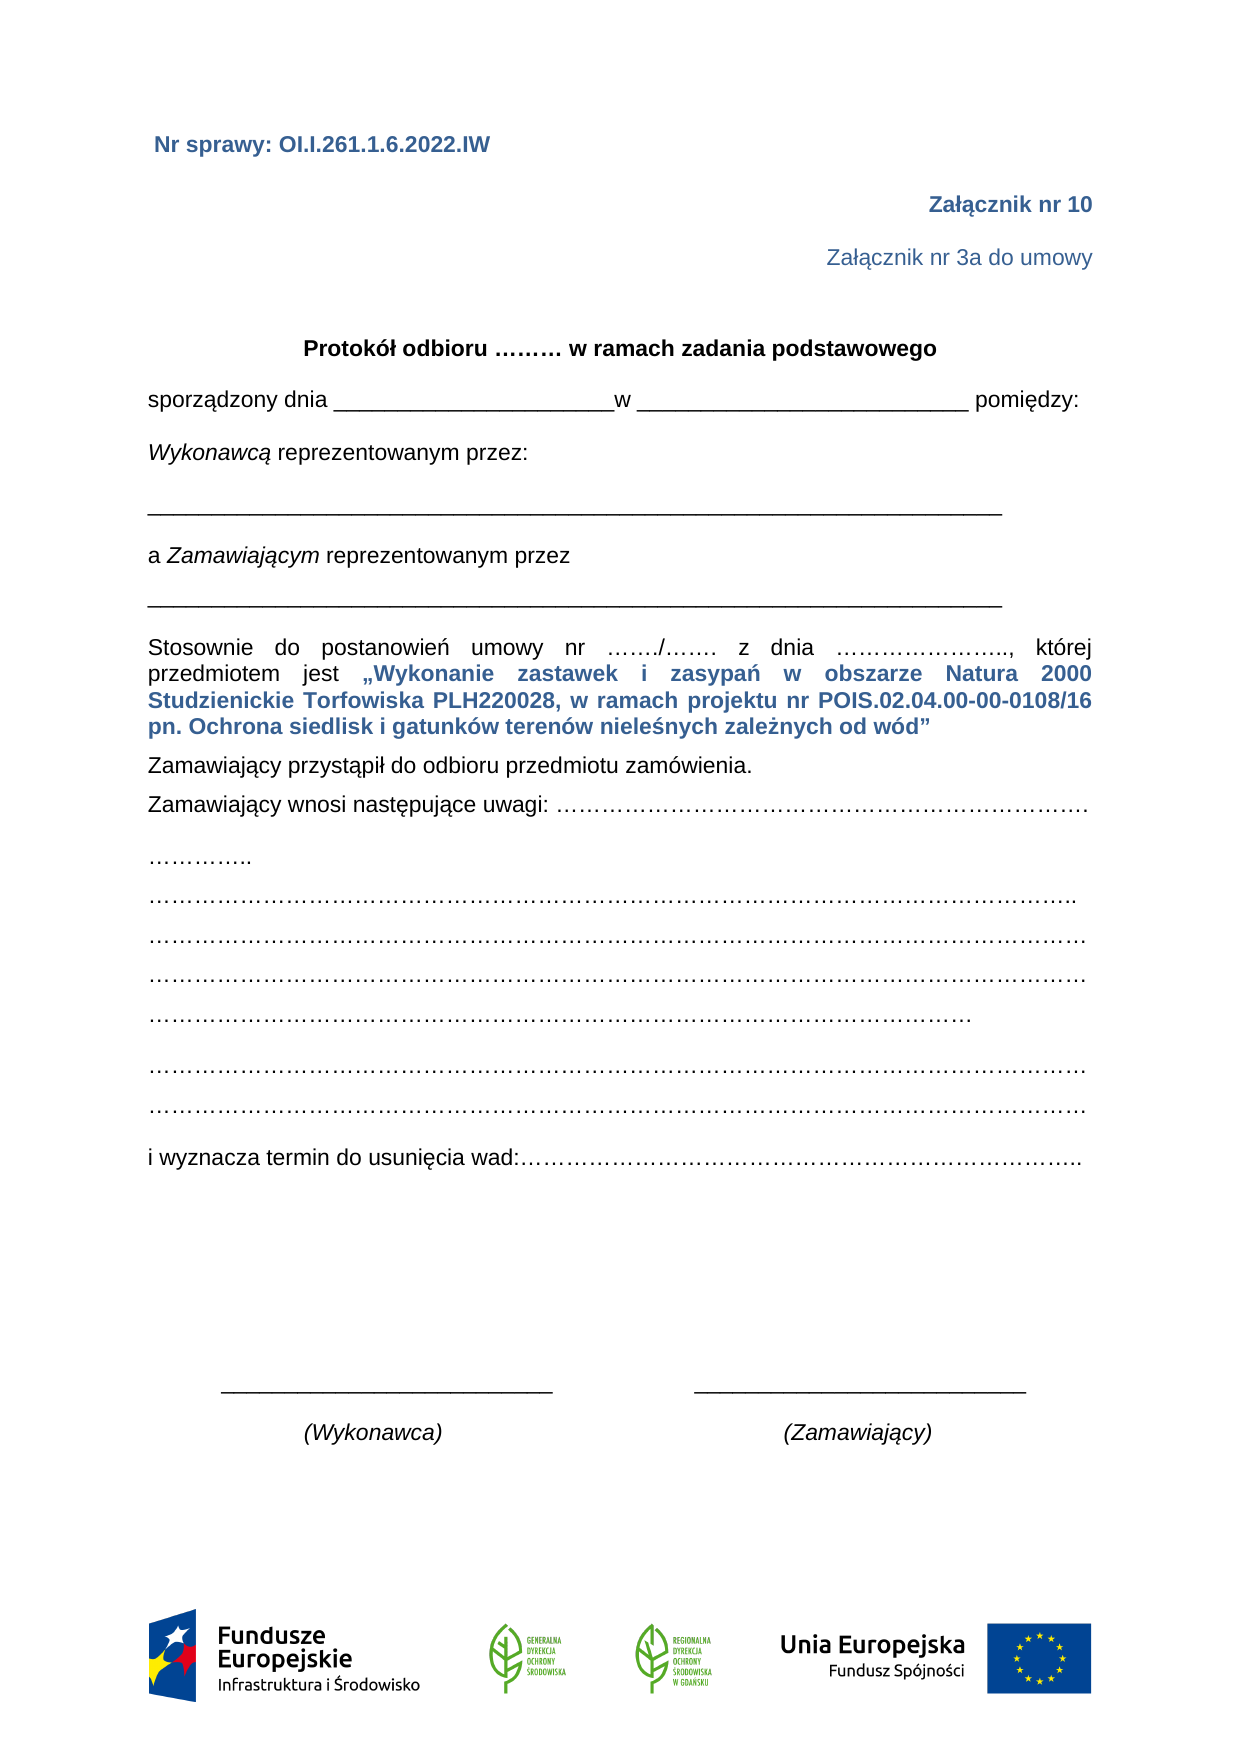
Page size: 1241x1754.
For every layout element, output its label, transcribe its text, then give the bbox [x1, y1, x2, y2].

subtitle Załącznik nr 3a do umowy [148, 244, 1093, 270]
table_header __________________________ [683, 1356, 1093, 1407]
subtitle Załącznik nr 10 [148, 191, 1093, 217]
text sporządzony dnia ______________________w __________________________ pomiędzy: [148, 386, 1093, 413]
table_cell (Zamawiający) [683, 1407, 1093, 1458]
text …………..…………………………………………………………………………………………………………..………………………………………………………………………………………………………………………………………………………………………………………………………………………………………………………………………………………………………………………… [148, 843, 1093, 1027]
text Stosownie do postanowień umowy nr ……./……. z dnia ………………….., której przedmiotem jest „Wykonanie zastawek i zasypań w obszarze Natura 2000 Studzienickie Torfowiska PLH220028, w ramach projektu nr POIS.02.04.00-00-0108/16 pn. Ochrona siedlisk i gatunków terenów nieleśnych zależnych od wód” [148, 634, 1093, 739]
text i wyznacza termin do usunięcia wad:……………………………………………………………….. [148, 1144, 1093, 1170]
text Zamawiający wnosi następujące uwagi: ……………………………………………………………. [148, 791, 1093, 817]
table_header __________________________ [203, 1356, 683, 1407]
text Protokół odbioru ……… w ramach zadania podstawowego [148, 334, 1093, 361]
text ………………………………………………………………………………………………………………………………………………………………………………………………………………………… [148, 1052, 1093, 1118]
text Nr sprawy: OI.I.261.1.6.2022.IW [148, 131, 1093, 157]
picture [149, 1609, 1092, 1702]
text Wykonawcą reprezentowanym przez: [148, 438, 1093, 465]
text ___________________________________________________________________ [148, 490, 1093, 517]
text a Zamawiającym reprezentowanym przez ___________________________________________________________________ [148, 542, 1093, 608]
table_cell (Wykonawca) [203, 1407, 683, 1458]
text Zamawiający przystąpił do odbioru przedmiotu zamówienia. [148, 752, 1093, 778]
